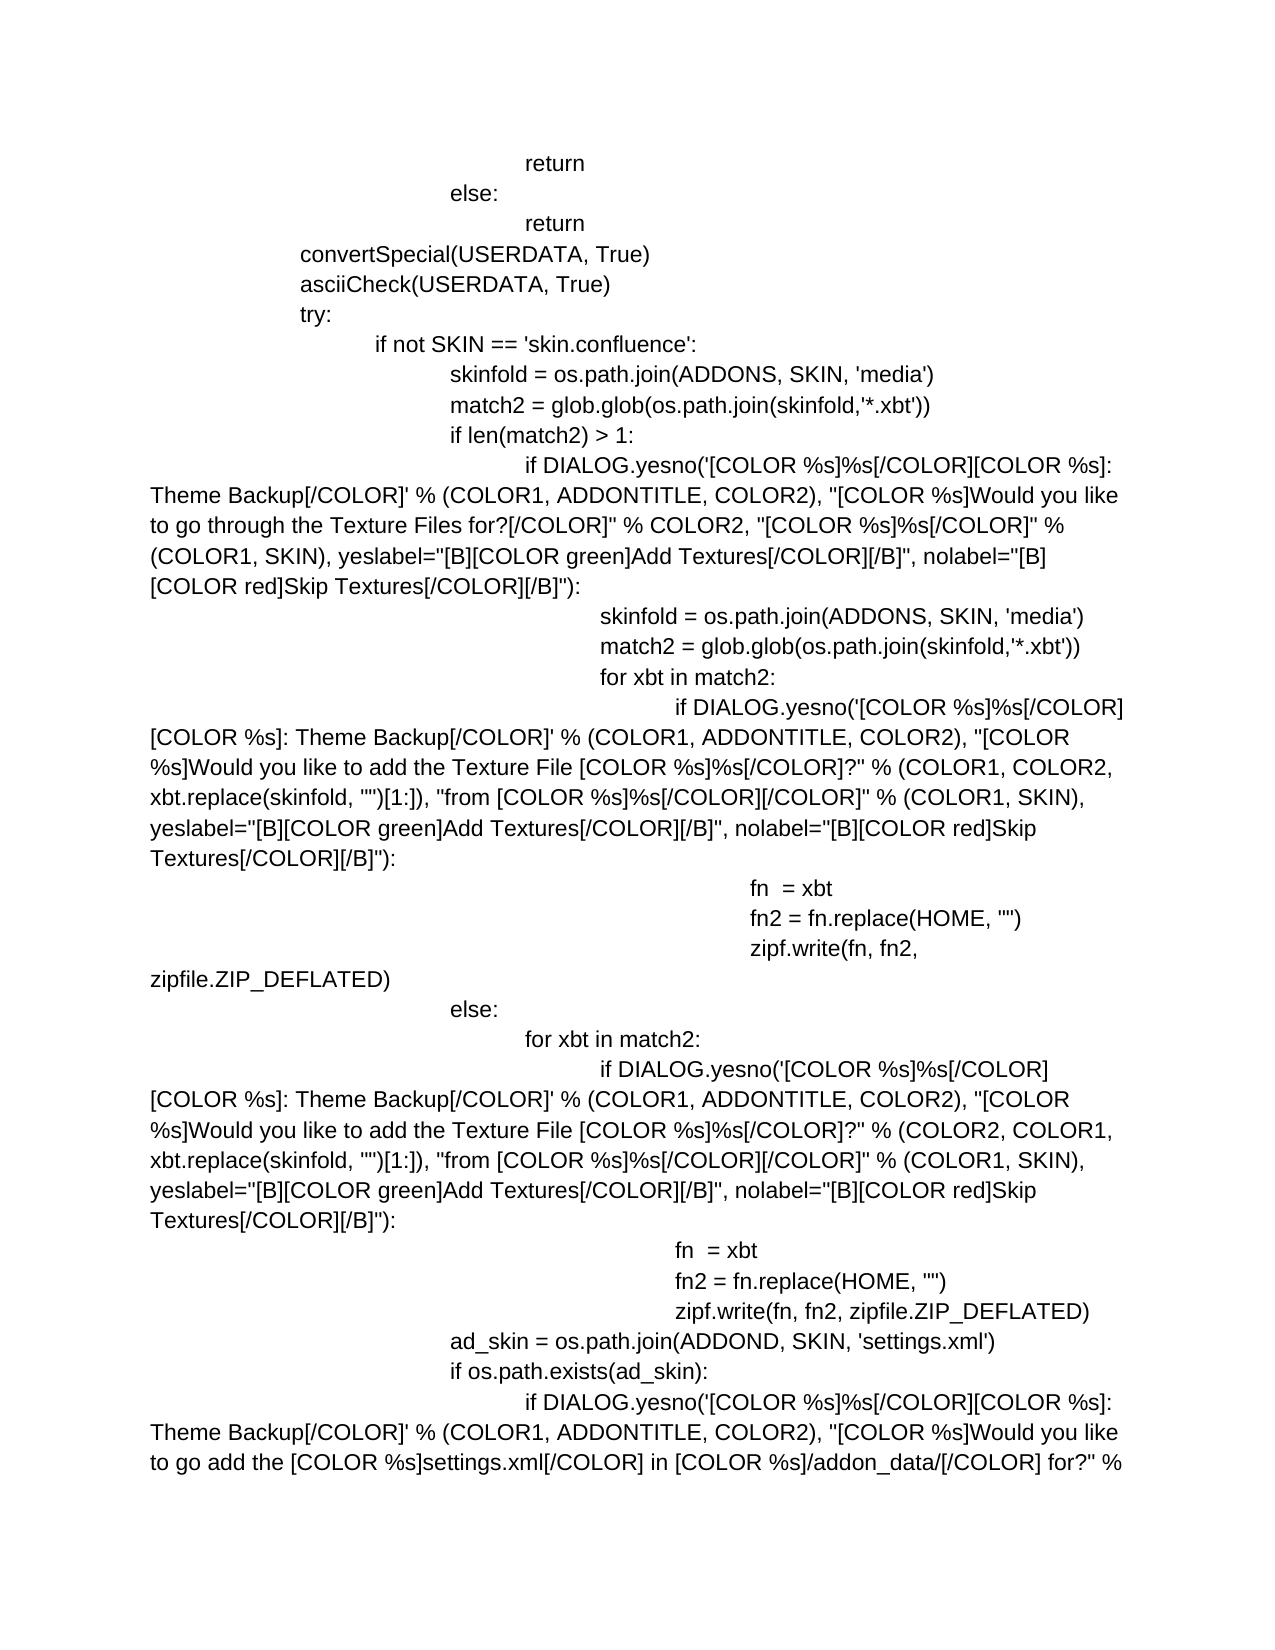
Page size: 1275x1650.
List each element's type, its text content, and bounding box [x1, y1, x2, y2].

text fn = xbt [150, 875, 1125, 901]
text asciiCheck(USERDATA, True) [150, 271, 1125, 297]
text try: [150, 301, 1125, 327]
text if not SKIN == 'skin.confluence': [150, 331, 1125, 358]
text else: [150, 996, 1125, 1022]
text skinfold = os.path.join(ADDONS, SKIN, 'media') [150, 603, 1125, 629]
text for xbt in match2: [150, 663, 1125, 690]
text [150, 1388, 1125, 1475]
text fn2 = fn.replace(HOME, "") [150, 905, 1125, 932]
text return [150, 210, 1125, 237]
text fn = xbt [150, 1237, 1125, 1264]
text skinfold = os.path.join(ADDONS, SKIN, 'media') [150, 361, 1125, 388]
text match2 = glob.glob(os.path.join(skinfold,'*.xbt')) [150, 633, 1125, 660]
text match2 = glob.glob(os.path.join(skinfold,'*.xbt')) [150, 392, 1125, 418]
text ad_skin = os.path.join(ADDOND, SKIN, 'settings.xml') [150, 1328, 1125, 1354]
text fn2 = fn.replace(HOME, "") [150, 1268, 1125, 1294]
text if len(match2) > 1: [150, 422, 1125, 448]
text for xbt in match2: [150, 1026, 1125, 1052]
text zipf.write(fn, fn2, zipfile.ZIP_DEFLATED) [150, 1298, 1125, 1324]
text convertSpecial(USERDATA, True) [150, 241, 1125, 267]
text else: [150, 180, 1125, 207]
text zipf.write(fn, fn2, zipfile.ZIP_DEFLATED) [150, 935, 1125, 992]
text if DIALOG.yesno('[COLOR %s]%s[/COLOR][COLOR %s]: Theme Backup[/COLOR]' % (COLOR1, ADDONTITLE, COLOR2), "[COLOR %s]Would you like to add the Texture File [COLOR %s]%s[/COLOR]?" % (COLOR2, COLOR1, xbt.replace(skinfold, "")[1:]), "from [COLOR %s]%s[/COLOR][/COLOR]" % (COLOR1, SKIN), yeslabel="[B][COLOR green]Add Textures[/COLOR][/B]", nolabel="[B][COLOR red]Skip Textures[/COLOR][/B]"): [150, 1056, 1125, 1234]
text if os.path.exists(ad_skin): [150, 1358, 1125, 1385]
text return [150, 150, 1125, 176]
text if DIALOG.yesno('[COLOR %s]%s[/COLOR][COLOR %s]: Theme Backup[/COLOR]' % (COLOR1, ADDONTITLE, COLOR2), "[COLOR %s]Would you like to go through the Texture Files for?[/COLOR]" % COLOR2, "[COLOR %s]%s[/COLOR]" % (COLOR1, SKIN), yeslabel="[B][COLOR green]Add Textures[/COLOR][/B]", nolabel="[B][COLOR red]Skip Textures[/COLOR][/B]"): [150, 452, 1125, 599]
text if DIALOG.yesno('[COLOR %s]%s[/COLOR][COLOR %s]: Theme Backup[/COLOR]' % (COLOR1, ADDONTITLE, COLOR2), "[COLOR %s]Would you like to add the Texture File [COLOR %s]%s[/COLOR]?" % (COLOR1, COLOR2, xbt.replace(skinfold, "")[1:]), "from [COLOR %s]%s[/COLOR][/COLOR]" % (COLOR1, SKIN), yeslabel="[B][COLOR green]Add Textures[/COLOR][/B]", nolabel="[B][COLOR red]Skip Textures[/COLOR][/B]"): [150, 694, 1125, 871]
